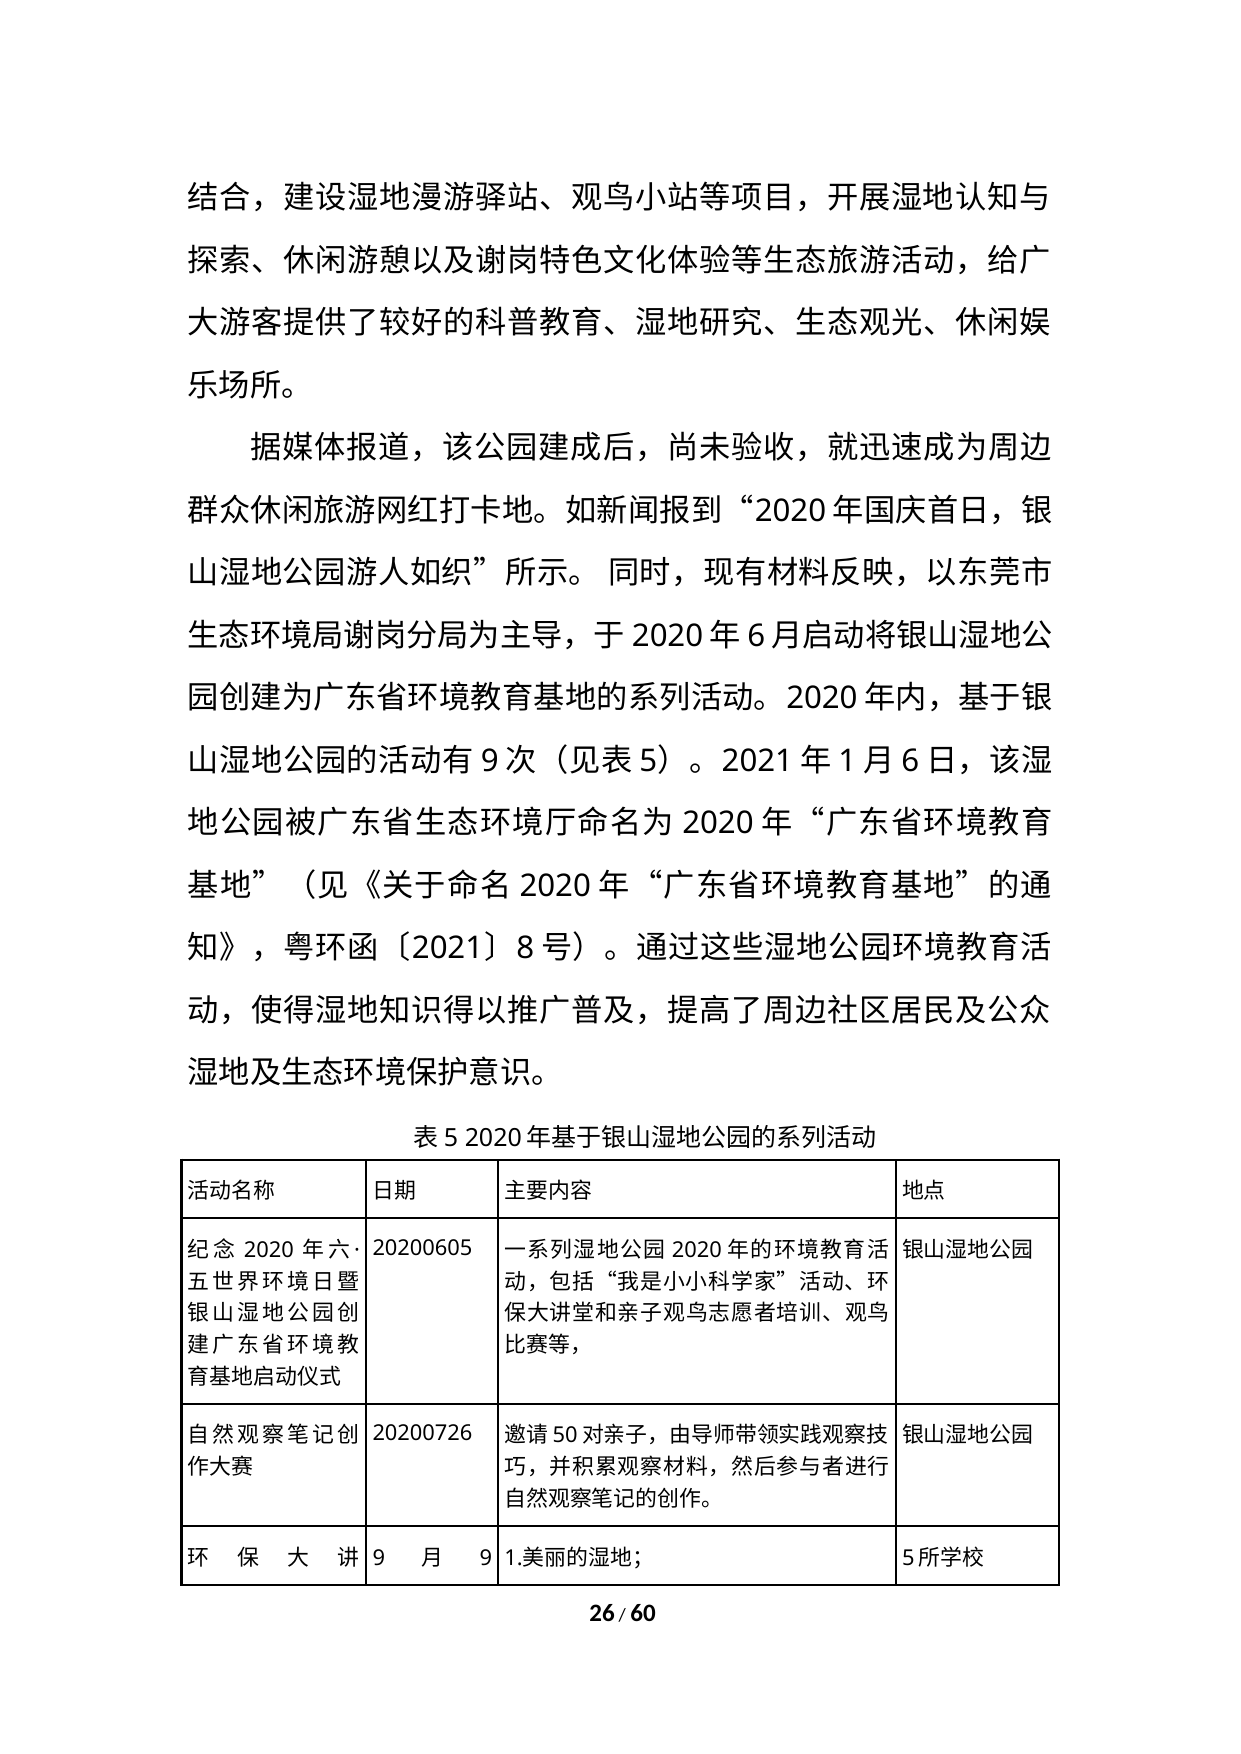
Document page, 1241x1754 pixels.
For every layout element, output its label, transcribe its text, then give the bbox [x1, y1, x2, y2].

table_cell 20200605 [367, 1219, 497, 1403]
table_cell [499, 1527, 895, 1584]
text 表5 2020年基于银山湿地公园的系列活动 [187, 1096, 1053, 1158]
table_cell 银山湿地公园 [897, 1405, 1058, 1525]
table_cell 纪念2020年六·五世界环境日暨银山湿地公园创建广东省环境教育基地启动仪式 [183, 1219, 365, 1403]
table_header 日期 [367, 1161, 497, 1217]
table_header 地点 [897, 1161, 1058, 1217]
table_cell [183, 1527, 365, 1584]
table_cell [367, 1527, 497, 1584]
table_cell 自然观察笔记创作大赛 [183, 1405, 365, 1525]
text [187, 158, 1053, 408]
table_cell 5所学校 [897, 1527, 1058, 1584]
text 据媒体报道，该公园建成后，尚未验收，就迅速成为周边群众休闲旅游网红打卡地。如新闻报到“2020年国庆首日，银山湿地公园游人如织”所示。 同时，现有材料反映，以东莞市生态环境局谢岗分局为主导，于2020年6月启动将银山湿地公园创建为广东省环境教育基地的系列活动。2020年内，基于银山湿地公园的活动有9次（见表5）。2021年1月6日，该湿地公园被广东省生态环境厅命名为2020年“广东省环境教育基地”（见《关于命名2020年“广东省环境教育基地”的通知》，粤环函〔2021〕8号）。通过这些湿地公园环境教育活动，使得湿地知识得以推广普及，提高了周边社区居民及公众湿地及生态环境保护意识。 [187, 408, 1053, 1096]
table_header 主要内容 [499, 1161, 895, 1217]
table_header 活动名称 [183, 1161, 365, 1217]
table_cell 银山湿地公园 [897, 1219, 1058, 1403]
table_cell 邀请50对亲子，由导师带领实践观察技巧，并积累观察材料，然后参与者进行自然观察笔记的创作。 [499, 1405, 895, 1525]
table_cell 20200726 [367, 1405, 497, 1525]
table_cell 一系列湿地公园2020年的环境教育活动，包括“我是小小科学家”活动、环保大讲堂和亲子观鸟志愿者培训、观鸟比赛等， [499, 1219, 895, 1403]
